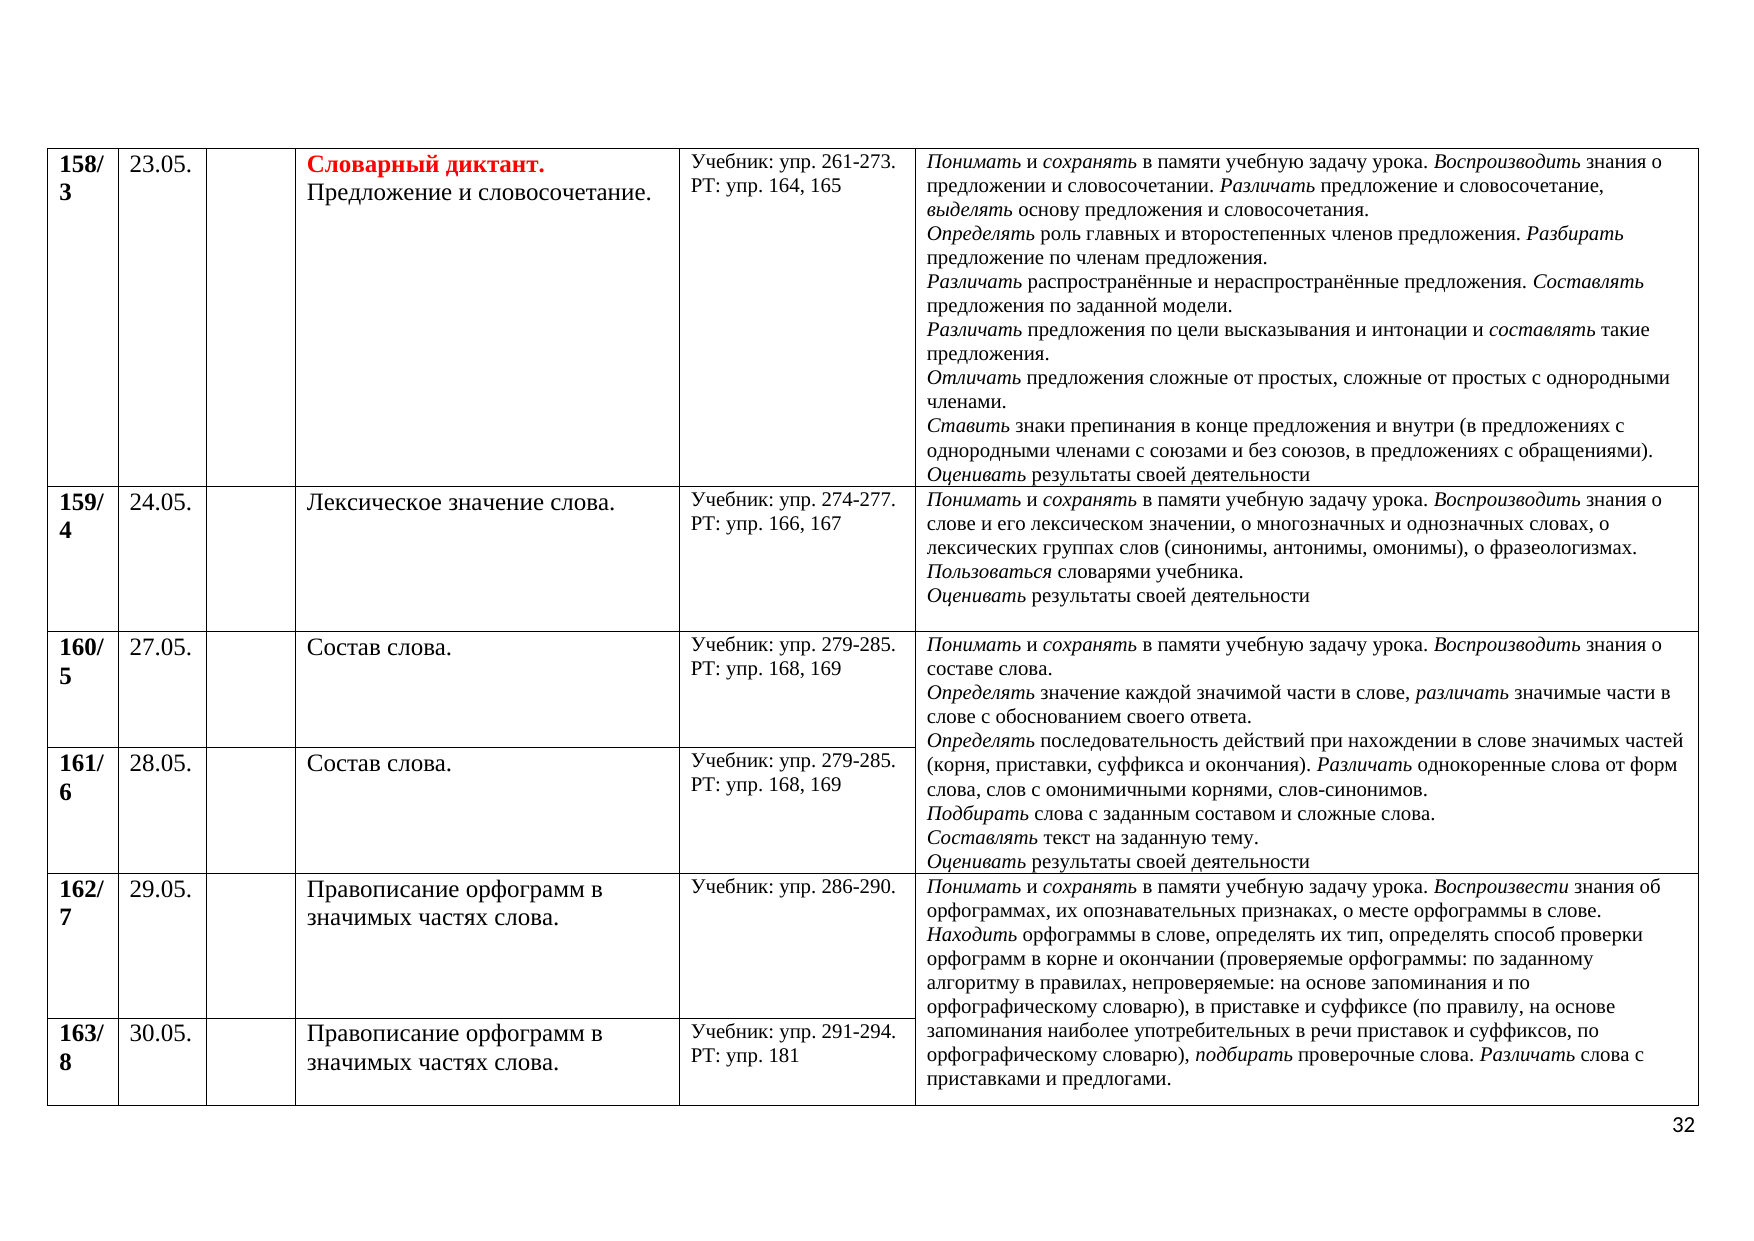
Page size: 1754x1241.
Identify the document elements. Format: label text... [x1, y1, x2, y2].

table_cell [207, 748, 295, 873]
table_cell Понимать и сохранять в памяти учебную задачу урока. Воспроизводить знания о предложении и словосочетании. Различать предложение и словосочетание, выделять основу предложения и словосочетания. Определять роль главных и второстепенных членов предложения. Разбирать предложение по членам предложения. Различать распространённые и нераспространённые предложения. Составлять предложения по заданной модели. Различать предложения по цели высказывания и интонации и составлять такие предложения. Отличать предложения сложные от простых, сложные от простых с однородными членами. Ставить знаки препинания в конце предложения и внутри (в предложениях с однородными членами с союзами и без союзов, в предложениях с обращениями). Оценивать результаты своей деятельности [916, 149, 1698, 486]
table_cell Лексическое значение слова. [296, 487, 679, 631]
table_cell 28.05. [119, 748, 206, 873]
table_cell Учебник: упр. 279-285. РТ: упр. 168, 169 [680, 748, 915, 873]
table_cell Понимать и сохранять в памяти учебную задачу урока. Воспроизводить знания о слове и его лексическом значении, о многозначных и однозначных словах, о лексических группах слов (синонимы, антонимы, омонимы), о фразеологизмах. Пользоваться словарями учебника. Оценивать результаты своей деятельности [916, 487, 1698, 631]
table_cell 158/3 [48, 149, 118, 486]
table_cell 161/6 [48, 748, 118, 873]
table_cell [207, 1019, 295, 1105]
table_cell Понимать и сохранять в памяти учебную задачу урока. Воспроизводить знания о составе слова. Определять значение каждой значимой части в слове, различать значимые части в слове с обоснованием своего ответа. Определять последовательность действий при нахождении в слове значимых частей (корня, приставки, суффикса и окончания). Различать однокоренные слова от форм слова, слов с омонимичными корнями, слов-синонимов. Подбирать слова с заданным составом и сложные слова. Составлять текст на заданную тему. Оценивать результаты своей деятельности [916, 632, 1698, 873]
table_cell Учебник: упр. 279-285. РТ: упр. 168, 169 [680, 632, 915, 747]
table_cell 30.05. [119, 1019, 206, 1105]
table_cell Состав слова. [296, 748, 679, 873]
table_cell Учебник: упр. 261-273. РТ: упр. 164, 165 [680, 149, 915, 486]
table_cell Словарный диктант. Предложение и словосочетание. [296, 149, 679, 486]
table_cell Понимать и сохранять в памяти учебную задачу урока. Воспроизвести знания об орфограммах, их опознавательных признаках, о месте орфограммы в слове. Находить орфограммы в слове, определять их тип, определять способ проверки орфограмм в корне и окончании (проверяемые орфограммы: по заданному алгоритму в правилах, непроверяемые: на основе запоминания и по орфографическому словарю), в приставке и суффиксе (по правилу, на основе запоминания наиболее употребительных в речи приставок и суффиксов, по орфографическому словарю), подбирать проверочные слова. Различать слова с приставками и предлогами. Подбирать слова на изучаемое правило, писать слова с изученными орфограммами и обосновывать правильность написания. Составлять текст на основе прочитанного и посещения Могилы Неизвестного Солдата. Оценивать результаты своей деятельности [916, 874, 1698, 1105]
table_cell 27.05. [119, 632, 206, 747]
table_cell 24.05. [119, 487, 206, 631]
table_cell [207, 149, 295, 486]
table_cell Учебник: упр. 274-277. РТ: упр. 166, 167 [680, 487, 915, 631]
table_cell 160/5 [48, 632, 118, 747]
table_cell [207, 487, 295, 631]
table_cell [207, 874, 295, 1017]
table_cell Состав слова. [296, 632, 679, 747]
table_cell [296, 1019, 679, 1105]
table_cell 163/8 [48, 1019, 118, 1105]
table_cell 29.05. [119, 874, 206, 1017]
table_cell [680, 1019, 915, 1105]
table_cell 159/4 [48, 487, 118, 631]
table_cell [207, 632, 295, 747]
table_cell Учебник: упр. 286-290. [680, 874, 915, 1017]
table_cell 23.05. [119, 149, 206, 486]
table_cell 162/7 [48, 874, 118, 1017]
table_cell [296, 874, 679, 1017]
